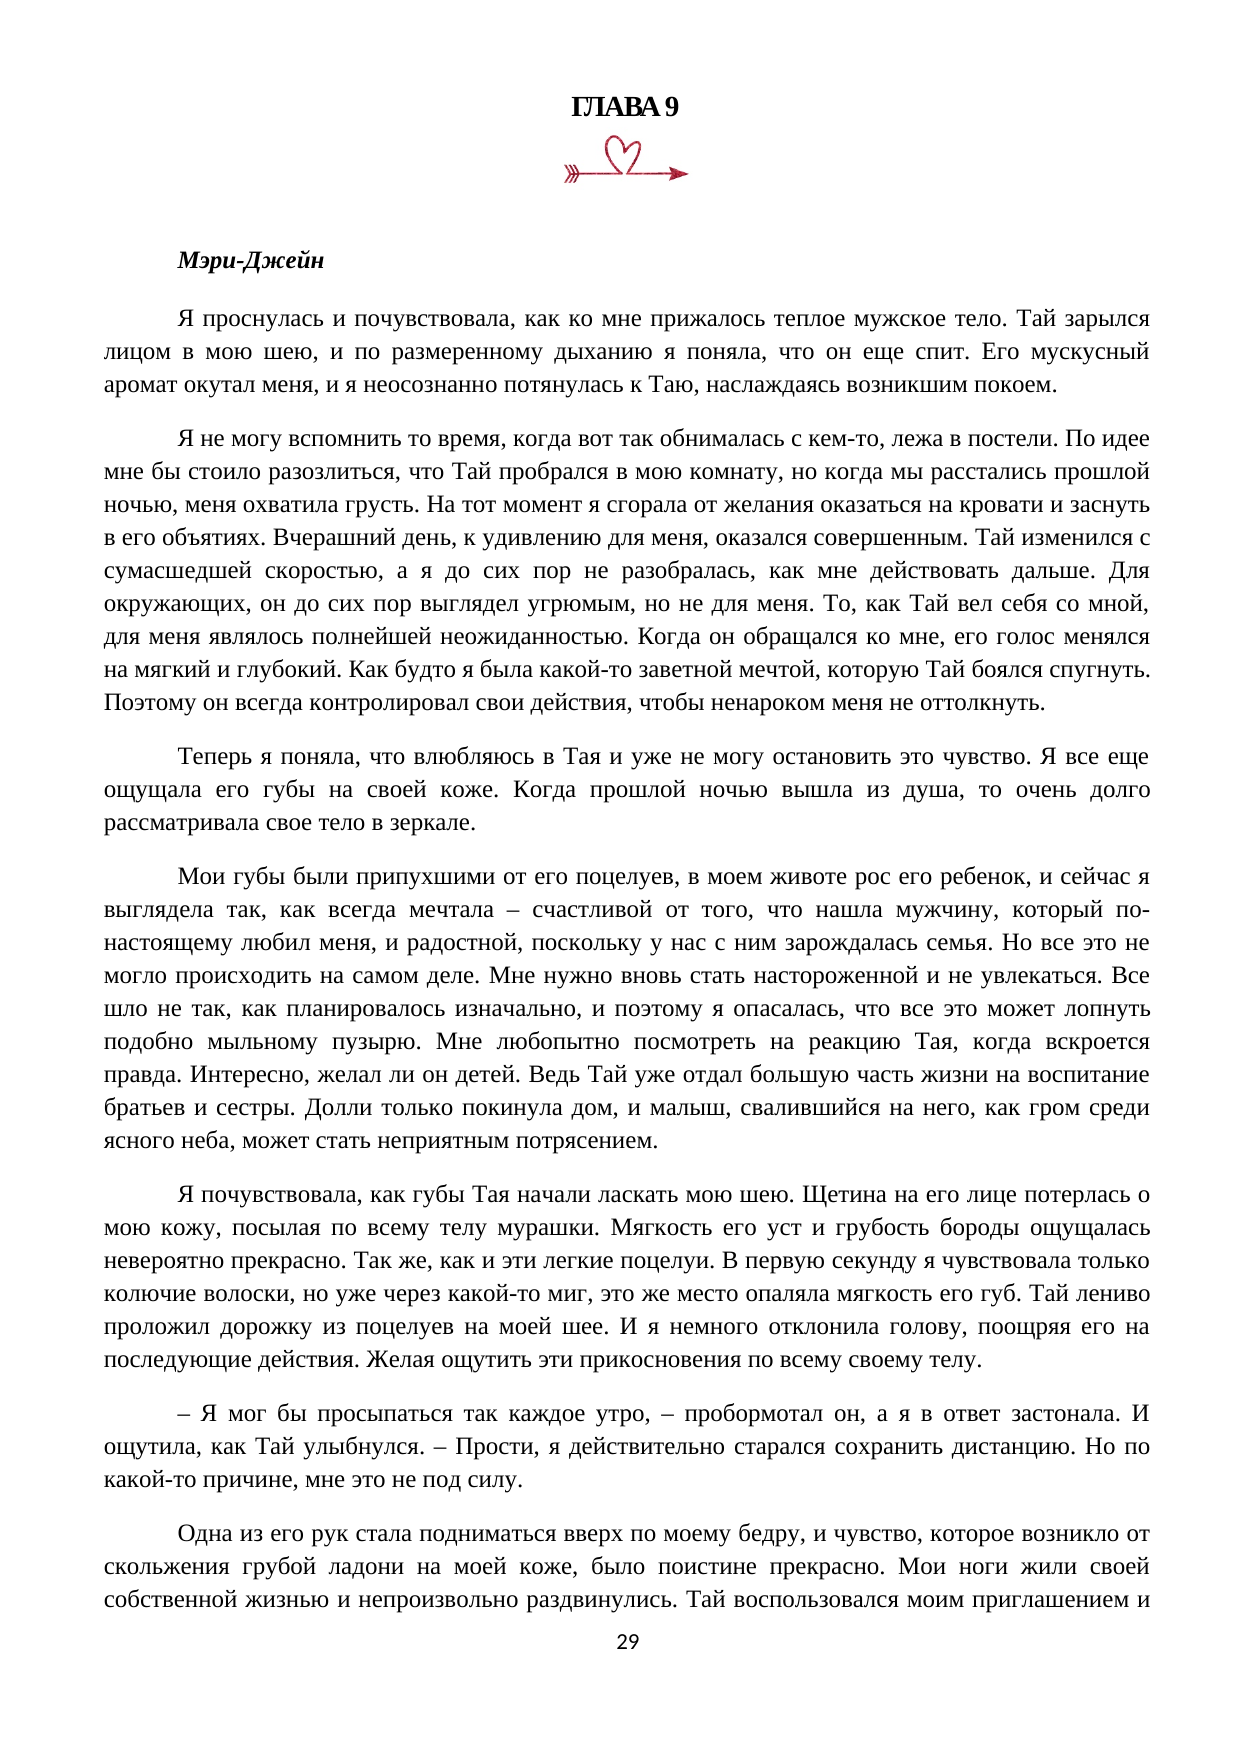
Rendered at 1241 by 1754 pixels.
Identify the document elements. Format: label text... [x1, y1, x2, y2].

text Теперь я поняла, что влюбляюсь в Тая и уже не могу остановить это чувство. Я все еще ощущала его губы на своей коже. Когда прошлой ночью вышла из душа, то очень долго рассматривала свое тело в зеркале. [103, 741, 1152, 836]
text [103, 1518, 1152, 1613]
text Мэри-Джейн [103, 245, 1152, 274]
text Я не могу вспомнить то время, когда вот так обнималась с кем-то, лежа в постели. По идее мне бы стоило разозлиться, что Тай пробрался в мою комнату, но когда мы расстались прошлой ночью, меня охватила грусть. На тот момент я сгорала от желания оказаться на кровати и заснуть в его объятиях. Вчерашний день, к удивлению для меня, оказался совершенным. Тай изменился с сумасшедшей скоростью, а я до сих пор не разобралась, как мне действовать дальше. Для окружающих, он до сих пор выглядел угрюмым, но не для меня. То, как Тай вел себя со мной, для меня являлось полнейшей неожиданностью. Когда он обращался ко мне, его голос менялся на мягкий и глубокий. Как будто я была какой-то заветной мечтой, которую Тай боялся спугнуть. Поэтому он всегда контролировал свои действия, чтобы ненароком меня не оттолкнуть. [103, 423, 1152, 716]
text Я почувствовала, как губы Тая начали ласкать мою шею. Щетина на его лице потерлась о мою кожу, посылая по всему телу мурашки. Мягкость его уст и грубость бороды ощущалась невероятно прекрасно. Так же, как и эти легкие поцелуи. В первую секунду я чувствовала только колючие волоски, но уже через какой-то миг, это же место опаляла мягкость его губ. Тай лениво проложил дорожку из поцелуев на моей шее. И я немного отклонила голову, поощряя его на последующие действия. Желая ощутить эти прикосновения по всему своему телу. [103, 1179, 1152, 1373]
picture [551, 127, 701, 190]
subtitle ГЛАВА 9 [100, 89, 1152, 122]
text Я проснулась и почувствовала, как ко мне прижалось теплое мужское тело. Тай зарылся лицом в мою шею, и по размеренному дыханию я поняла, что он еще спит. Его мускусный аромат окутал меня, и я неосознанно потянулась к Таю, наслаждаясь возникшим покоем. [103, 303, 1152, 398]
text – Я мог бы просыпаться так каждое утро, – пробормотал он, а я в ответ застонала. И ощутила, как Тай улыбнулся. – Прости, я действительно старался сохранить дистанцию. Но по какой-то причине, мне это не под силу. [103, 1398, 1152, 1493]
text Мои губы были припухшими от его поцелуев, в моем животе рос его ребенок, и сейчас я выглядела так, как всегда мечтала – счастливой от того, что нашла мужчину, который по-настоящему любил меня, и радостной, поскольку у нас с ним зарождалась семья. Но все это не могло происходить на самом деле. Мне нужно вновь стать настороженной и не увлекаться. Все шло не так, как планировалось изначально, и поэтому я опасалась, что все это может лопнуть подобно мыльному пузырю. Мне любопытно посмотреть на реакцию Тая, когда вскроется правда. Интересно, желал ли он детей. Ведь Тай уже отдал большую часть жизни на воспитание братьев и сестры. Долли только покинула дом, и малыш, свалившийся на него, как гром среди ясного неба, может стать неприятным потрясением. [103, 861, 1152, 1154]
